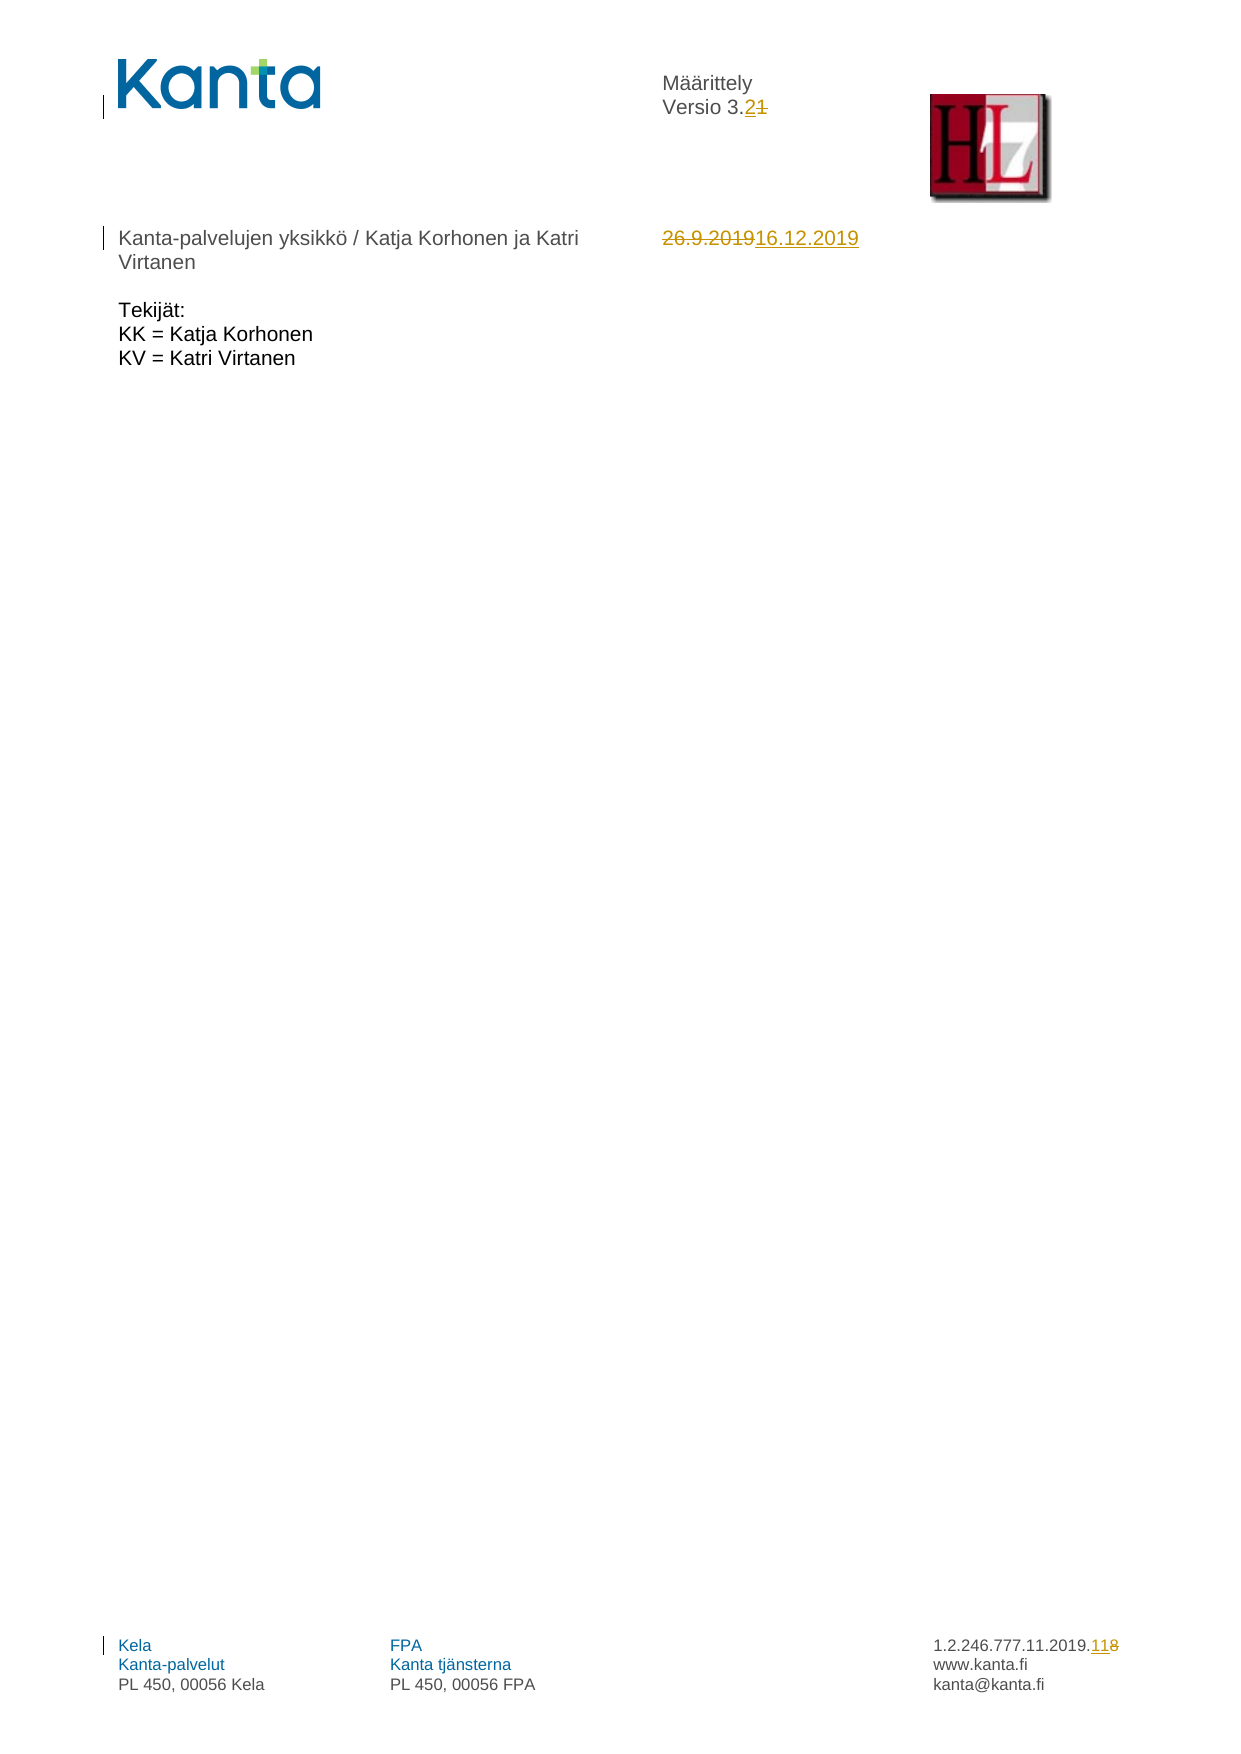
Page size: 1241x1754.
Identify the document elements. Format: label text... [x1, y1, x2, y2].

picture [118, 59, 321, 109]
text KK = Katja Korhonen [118, 322, 1122, 346]
text KV = Katri Virtanen [118, 346, 1122, 370]
text Tekijät: [118, 298, 1122, 322]
picture [930, 94, 1053, 203]
